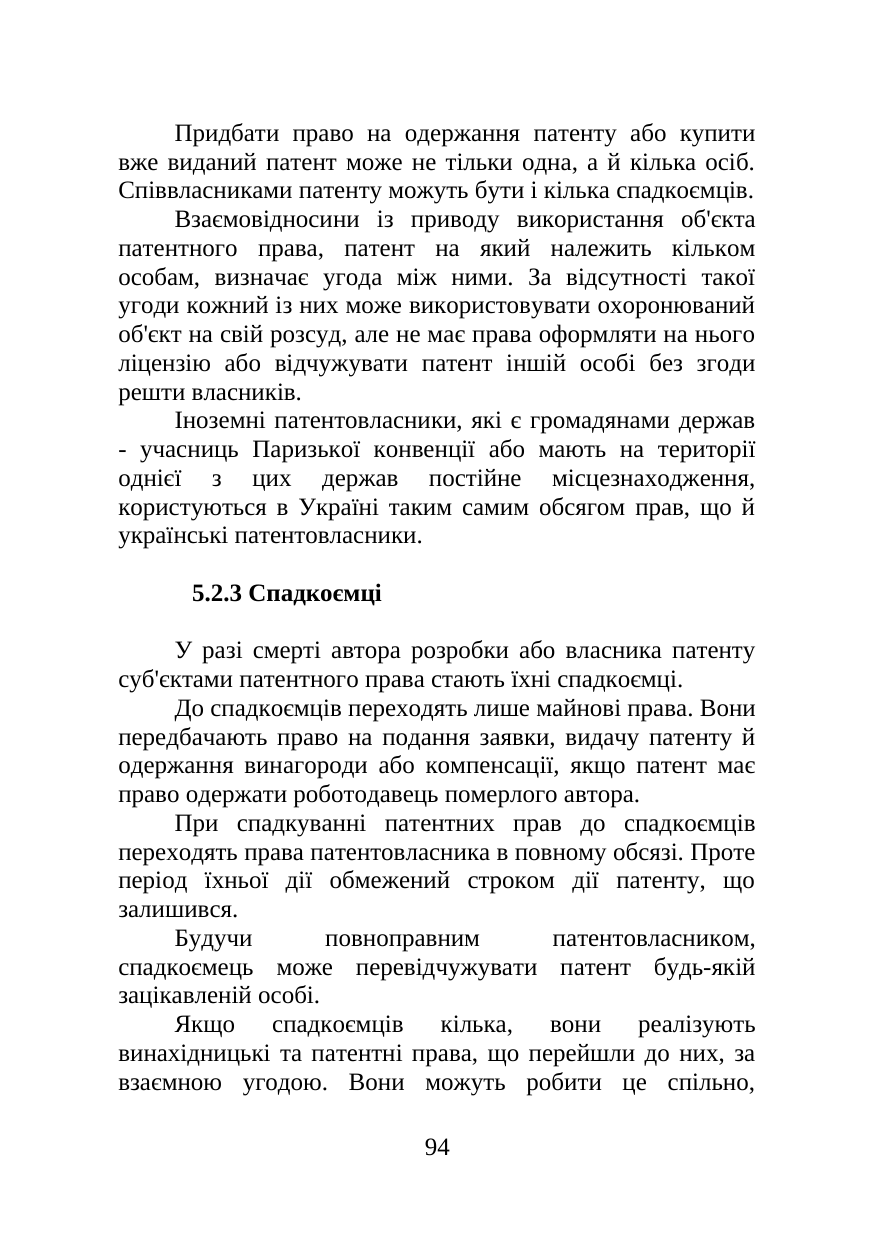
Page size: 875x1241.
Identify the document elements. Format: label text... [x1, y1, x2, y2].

text Іноземні патентовласники, які є громадянами держав - учасниць Паризької конвенції або мають на території однієї з цих держав постійне місцезнаходження, користуються в Україні таким самим обсягом прав, що й українські патентовласники. [118, 406, 756, 549]
text Придбати право на одержання патенту або купити вже виданий патент може не тільки одна, а й кілька осіб. Співвласниками патенту можуть бути і кілька спадкоємців. [118, 118, 756, 204]
text Взаємовідносини із приводу використання об'єкта патентного права, патент на який належить кільком особам, визначає угода між ними. За відсутності такої угоди кожний із них може використовувати охоронюваний об'єкт на свій розсуд, але не має права оформляти на нього ліцензію або відчужувати патент іншій особі без згоди решти власників. [118, 204, 756, 406]
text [118, 1009, 756, 1096]
text Будучи повноправним патентовласником, спадкоємець може перевідчужувати патент будь-якій зацікавленій особі. [118, 923, 756, 1009]
text У разі смерті автора розробки або власника патенту суб'єктами патентного права стають їхні спадкоємці. [118, 636, 756, 693]
subtitle 5.2.3 Спадкоємці [118, 578, 756, 607]
text При спадкуванні патентних прав до спадкоємців переходять права патентовласника в повному обсязі. Проте період їхньої дії обмежений строком дії патенту, що залишився. [118, 808, 756, 923]
text До спадкоємців переходять лише майнові права. Вони передбачають право на подання заявки, видачу патенту й одержання винагороди або компенсації, якщо патент має право одержати роботодавець померлого автора. [118, 693, 756, 808]
